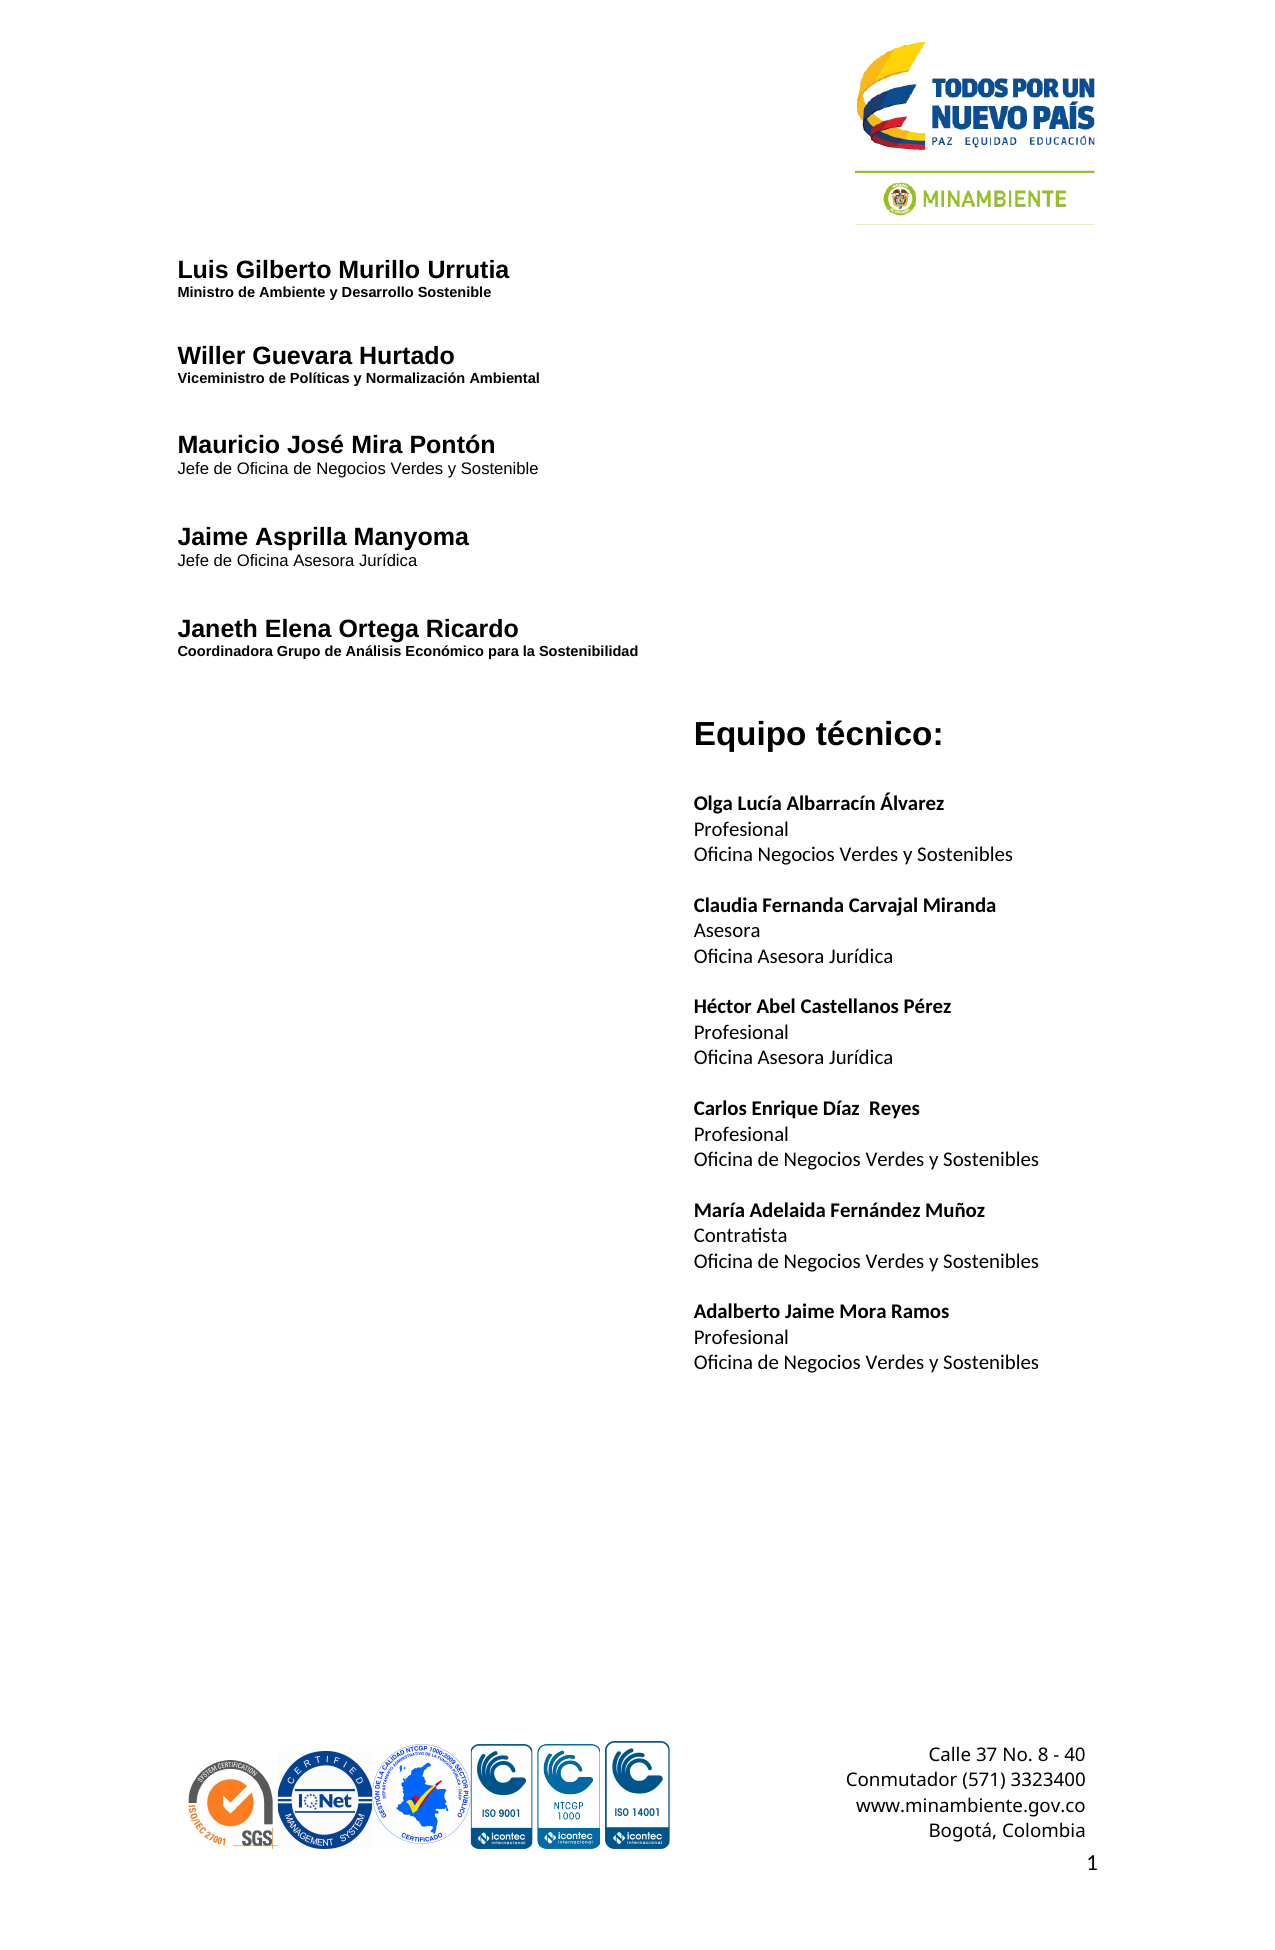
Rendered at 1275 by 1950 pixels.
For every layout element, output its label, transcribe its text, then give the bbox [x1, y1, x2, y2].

text Profesional [325, 1019, 1098, 1044]
picture [854, 42, 1095, 225]
text Carlos Enrique Díaz Reyes [325, 1095, 1098, 1121]
text Viceministro de Políticas y Normalización Ambiental [177, 370, 1098, 387]
text Oficina Asesora Jurídica [325, 1044, 1098, 1070]
text Contratista [325, 1222, 1098, 1248]
text Profesional [325, 1121, 1098, 1146]
text Oficina Asesora Jurídica [325, 943, 1098, 968]
text Willer Guevara Hurtado [177, 341, 1098, 370]
text Oficina Negocios Verdes y Sostenibles [325, 841, 1098, 867]
text Coordinadora Grupo de Análisis Económico para la Sostenibilidad [177, 642, 1098, 659]
text Jefe de Oficina de Negocios Verdes y Sostenible [177, 459, 1098, 478]
text Mauricio José Mira Pontón [177, 430, 1098, 459]
text Claudia Fernanda Carvajal Miranda [620, 892, 1098, 917]
text Adalberto Jaime Mora Ramos [620, 1299, 1098, 1324]
picture [537, 1744, 600, 1849]
text Janeth Elena Ortega Ricardo [177, 614, 1098, 642]
text Jefe de Oficina Asesora Jurídica [177, 551, 1098, 570]
picture [188, 1743, 533, 1849]
text Ministro de Ambiente y Desarrollo Sostenible [177, 284, 1098, 300]
text Olga Lucía Albarracín Álvarez [620, 790, 1098, 816]
text Asesora [325, 917, 1098, 943]
text Oficina de Negocios Verdes y Sostenibles [325, 1349, 1098, 1375]
picture [605, 1741, 670, 1849]
text Equipo técnico: [620, 713, 1098, 752]
text Profesional [620, 816, 1098, 841]
text Jaime Asprilla Manyoma [177, 522, 1098, 551]
text Héctor Abel Castellanos Pérez [620, 994, 1098, 1019]
text María Adelaida Fernández Muñoz [325, 1197, 1098, 1222]
text Oficina de Negocios Verdes y Sostenibles [325, 1248, 1098, 1273]
text Luis Gilberto Murillo Urrutia [177, 255, 1098, 284]
text Profesional [325, 1324, 1098, 1349]
text Oficina de Negocios Verdes y Sostenibles [325, 1146, 1098, 1172]
